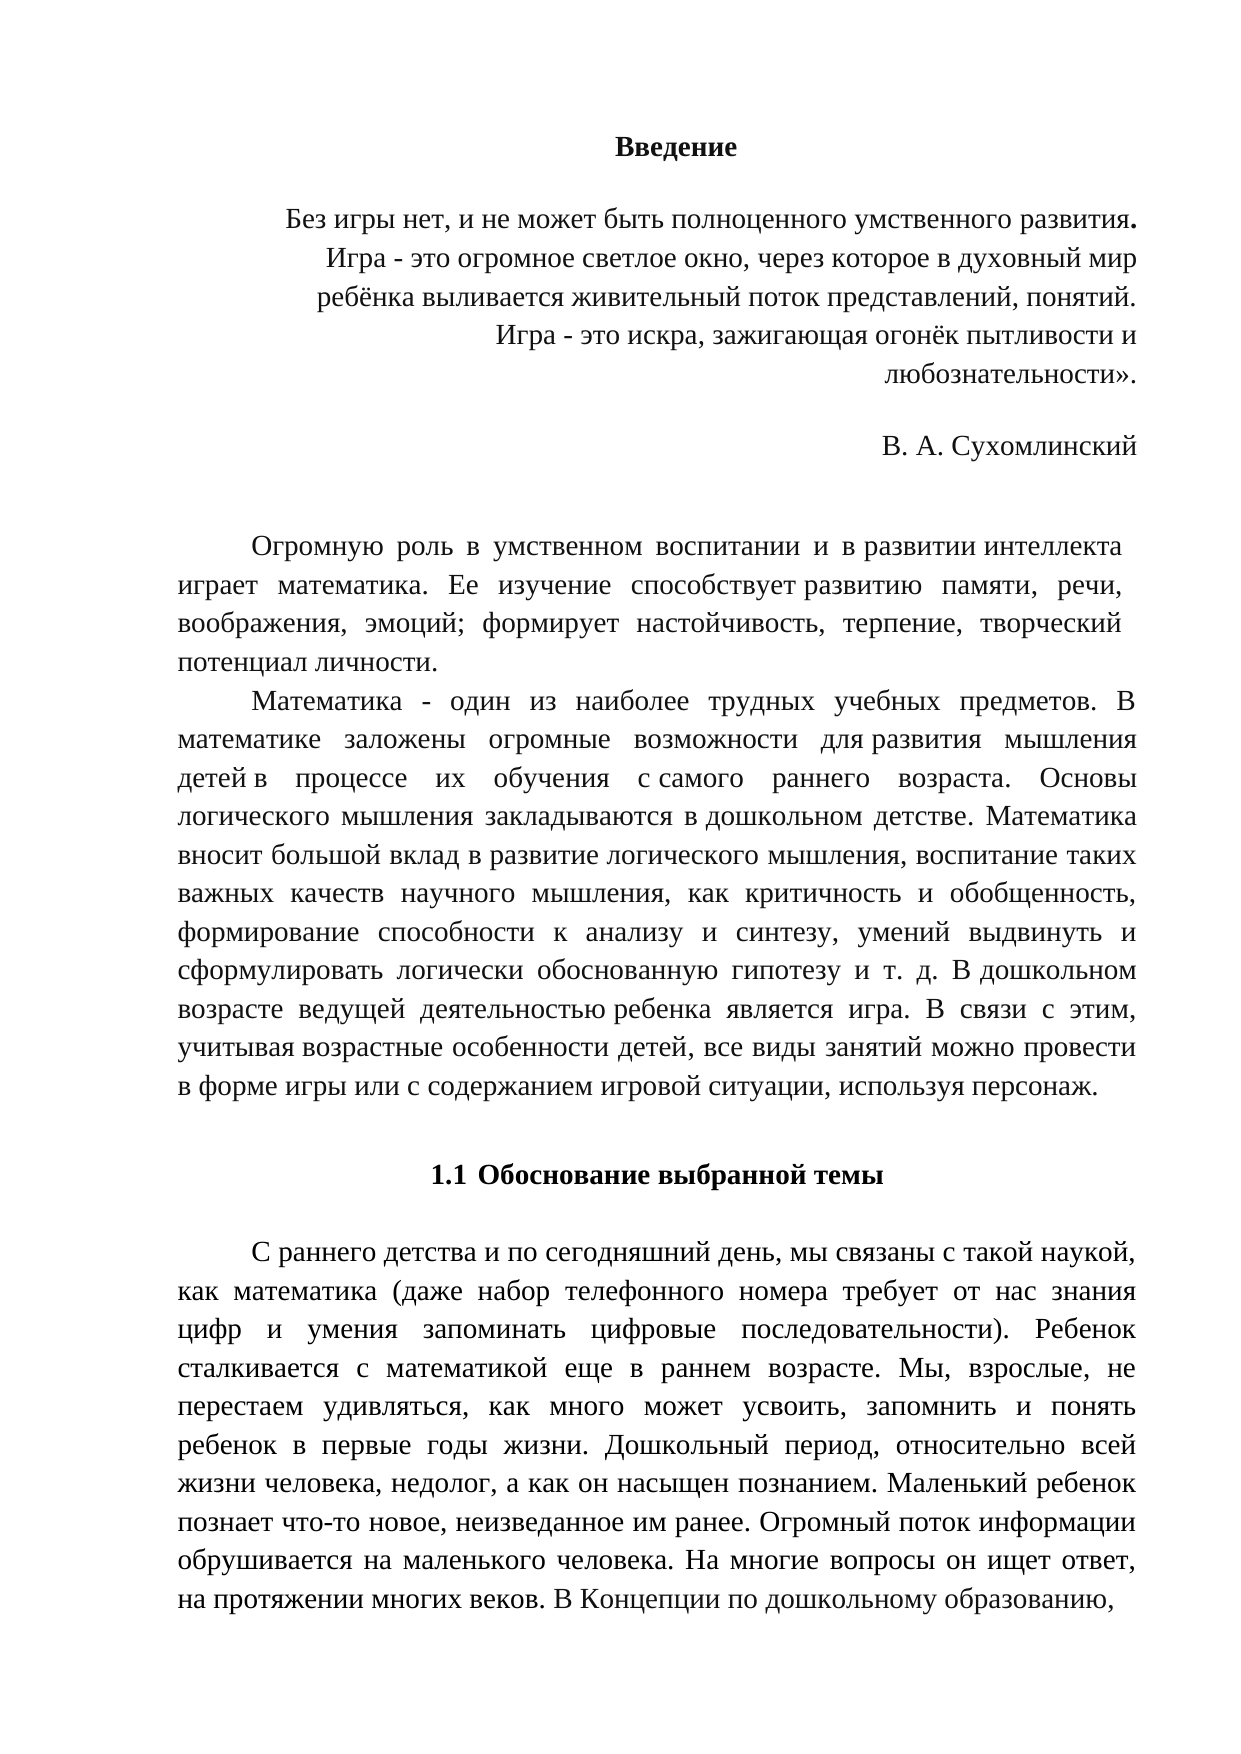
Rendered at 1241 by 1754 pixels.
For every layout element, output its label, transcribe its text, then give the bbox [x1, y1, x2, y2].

text Без игры нет, и не может быть полноценного умственного развития. [177, 202, 1137, 235]
text С раннего детства и по сегодняшний день, мы связаны с такой наукой, как математика (даже набор телефонного номера требует от нас знания цифр и умения запоминать цифровые последовательности). Ребенок сталкивается с математикой еще в раннем возрасте. Мы, взрослые, не перестаем удивляться, как много может усвоить, запомнить и понять ребенок в первые годы жизни. Дошкольный период, относительно всей жизни человека, недолог, а как он насыщен познанием. Маленький ребенок познает что-то новое, неизведанное им ранее. Огромный поток информации обрушивается на маленького человека. На многие вопросы он ищет ответ, на протяжении многих веков. В Концепции по дошкольному образованию, [177, 1234, 1137, 1614]
list Обоснование выбранной темы [177, 1157, 1137, 1191]
text В. А. Сухомлинский [177, 428, 1137, 461]
text Математика - один из наиболее трудных учебных предметов. В математике заложены огромные возможности для развития мышления детей в процессе их обучения с самого раннего возраста. Основы логического мышления закладываются в дошкольном детстве. Математика вносит большой вклад в развитие логического мышления, воспитание таких важных качеств научного мышления, как критичность и обобщенность, формирование способности к анализу и синтезу, умений выдвинуть и сформулировать логически обоснованную гипотезу и т. д. В дошкольном возрасте ведущей деятельностью ребенка является игра. В связи с этим, учитывая возрастные особенности детей, все виды занятий можно провести в форме игры или с содержанием игровой ситуации, используя персонаж. [177, 683, 1137, 1102]
text Введение [177, 129, 1137, 163]
text Огромную роль в умственном воспитании и в развитии интеллекта играет математика. Ее изучение способствует развитию памяти, речи, воображения, эмоций; формирует настойчивость, терпение, творческий потенциал личности. [177, 528, 1122, 678]
text Игра - это искра, зажигающая огонёк пытливости и любознательности». [177, 317, 1137, 389]
text Игра - это огромное светлое окно, через которое в духовный мир ребёнка выливается живительный поток представлений, понятий. [177, 240, 1137, 312]
